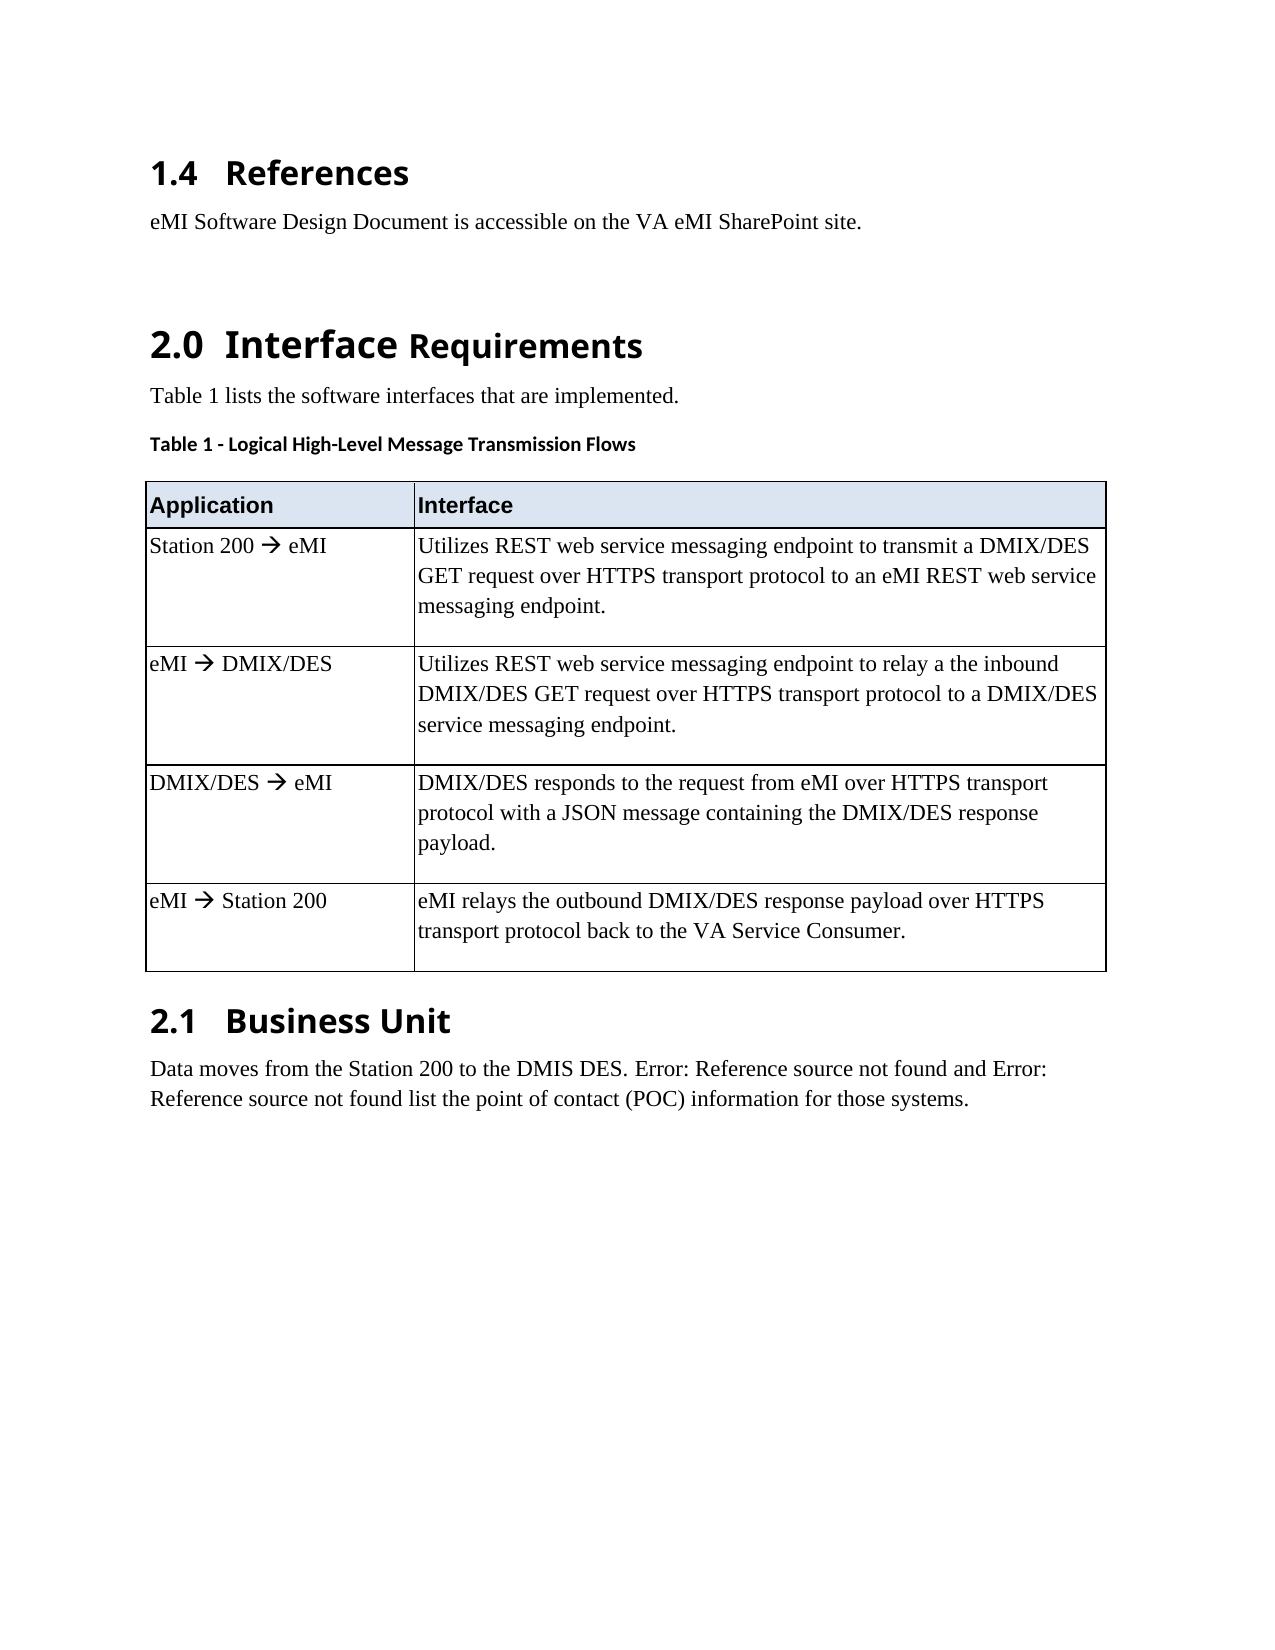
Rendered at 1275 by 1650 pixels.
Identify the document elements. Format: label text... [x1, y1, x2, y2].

table_cell DMIX/DES eMI [147, 766, 414, 883]
table_cell eMI Station 200 [147, 884, 414, 971]
subtitle References [150, 150, 1125, 195]
text eMI Software Design Document is accessible on the VA eMI SharePoint site. [150, 208, 1125, 234]
table_cell eMI relays the outbound DMIX/DES response payload over HTTPS transport protocol back to the VA Service Consumer. [415, 884, 1105, 971]
subtitle Business Unit [150, 997, 1125, 1043]
table_cell DMIX/DES responds to the request from eMI over HTTPS transport protocol with a JSON message containing the DMIX/DES response payload. [415, 766, 1105, 883]
table_header Application [147, 482, 414, 527]
text Table 1 lists the software interfaces that are implemented. [150, 382, 1125, 408]
text Table 1 - Logical High-Level Message Transmission Flows [150, 431, 1125, 456]
table_cell Utilizes REST web service messaging endpoint to transmit a DMIX/DES GET request over HTTPS transport protocol to an eMI REST web service messaging endpoint. [415, 529, 1105, 646]
table_cell Utilizes REST web service messaging endpoint to relay a the inbound DMIX/DES GET request over HTTPS transport protocol to a DMIX/DES service messaging endpoint. [415, 647, 1105, 764]
table_cell eMI DMIX/DES [147, 647, 414, 764]
table_cell Station 200 eMI [147, 529, 414, 646]
subtitle Interface Requirements [150, 318, 1125, 369]
table_header Interface [415, 482, 1105, 527]
